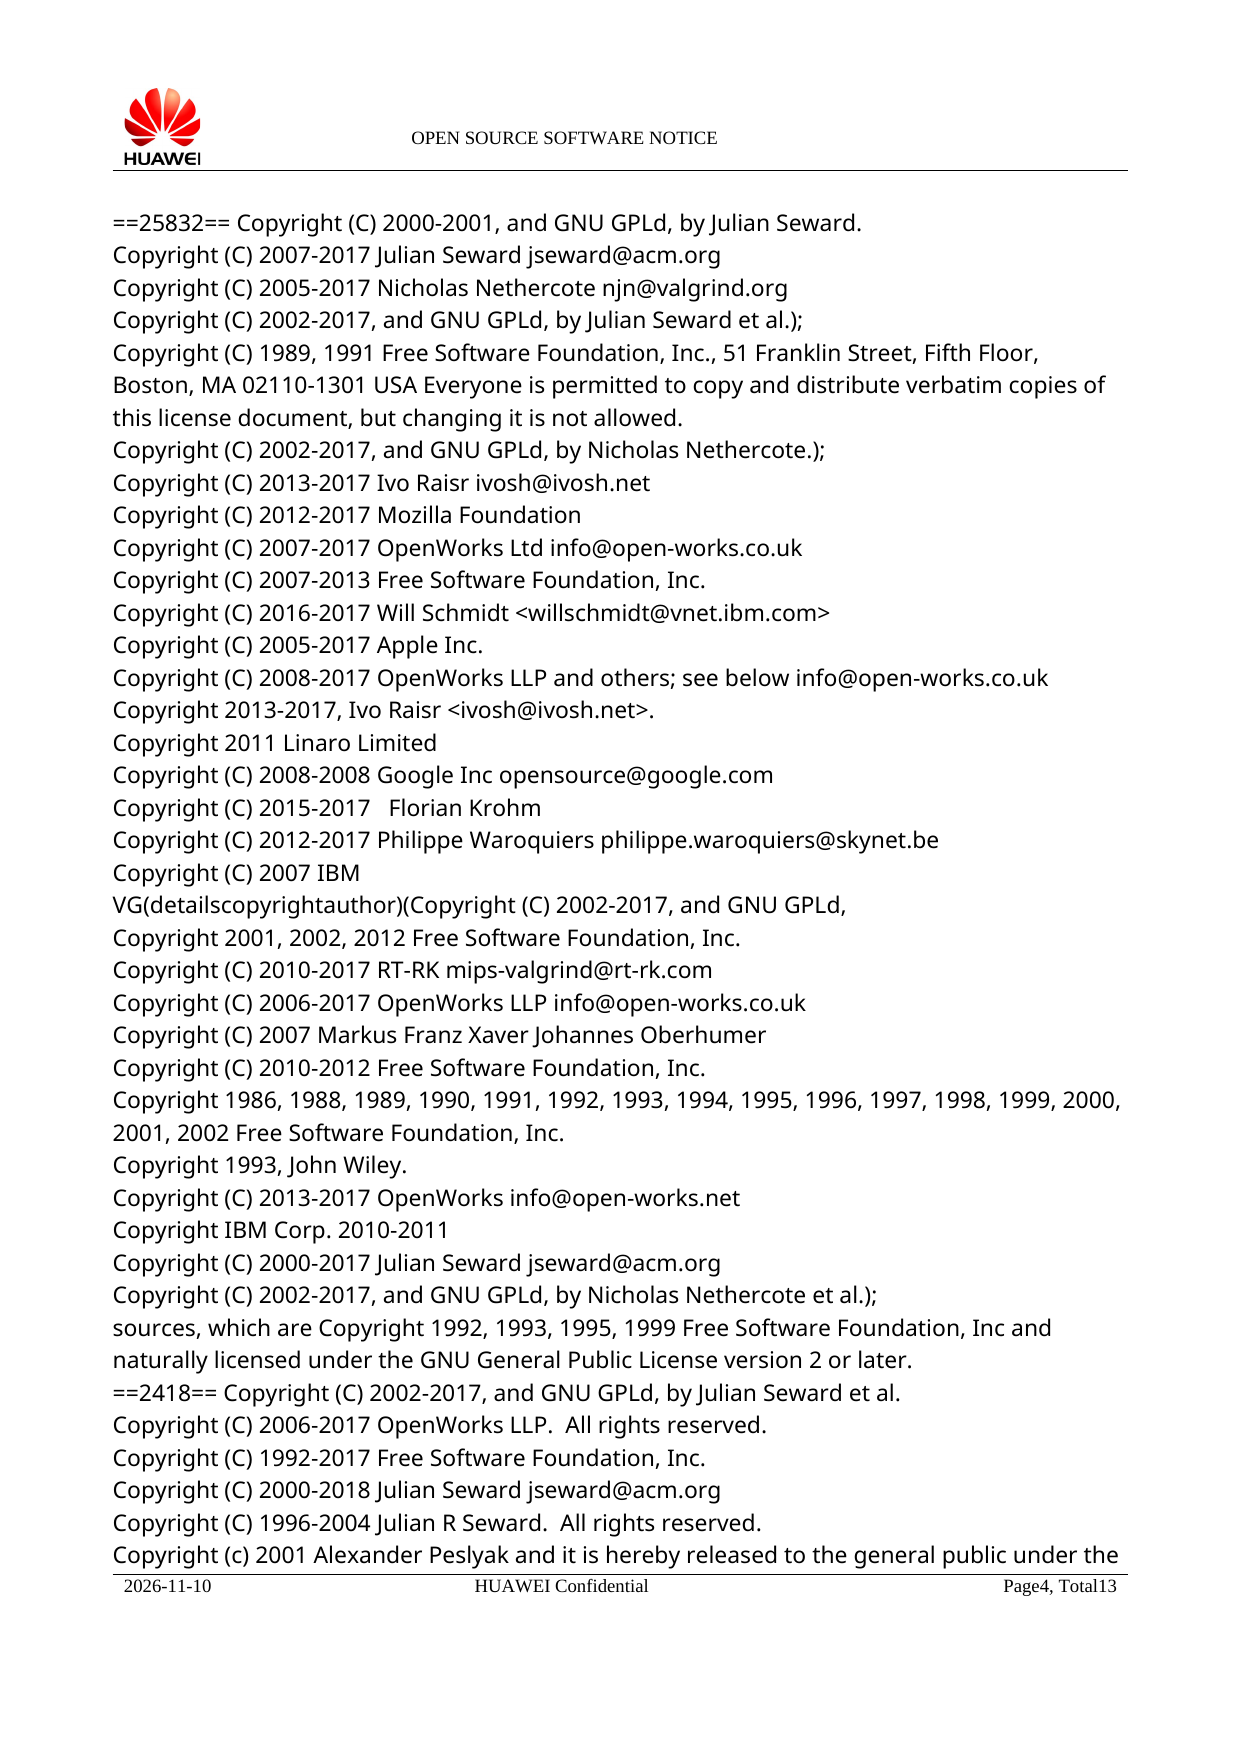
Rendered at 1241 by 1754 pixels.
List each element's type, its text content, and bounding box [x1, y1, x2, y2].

picture [124, 88, 201, 165]
